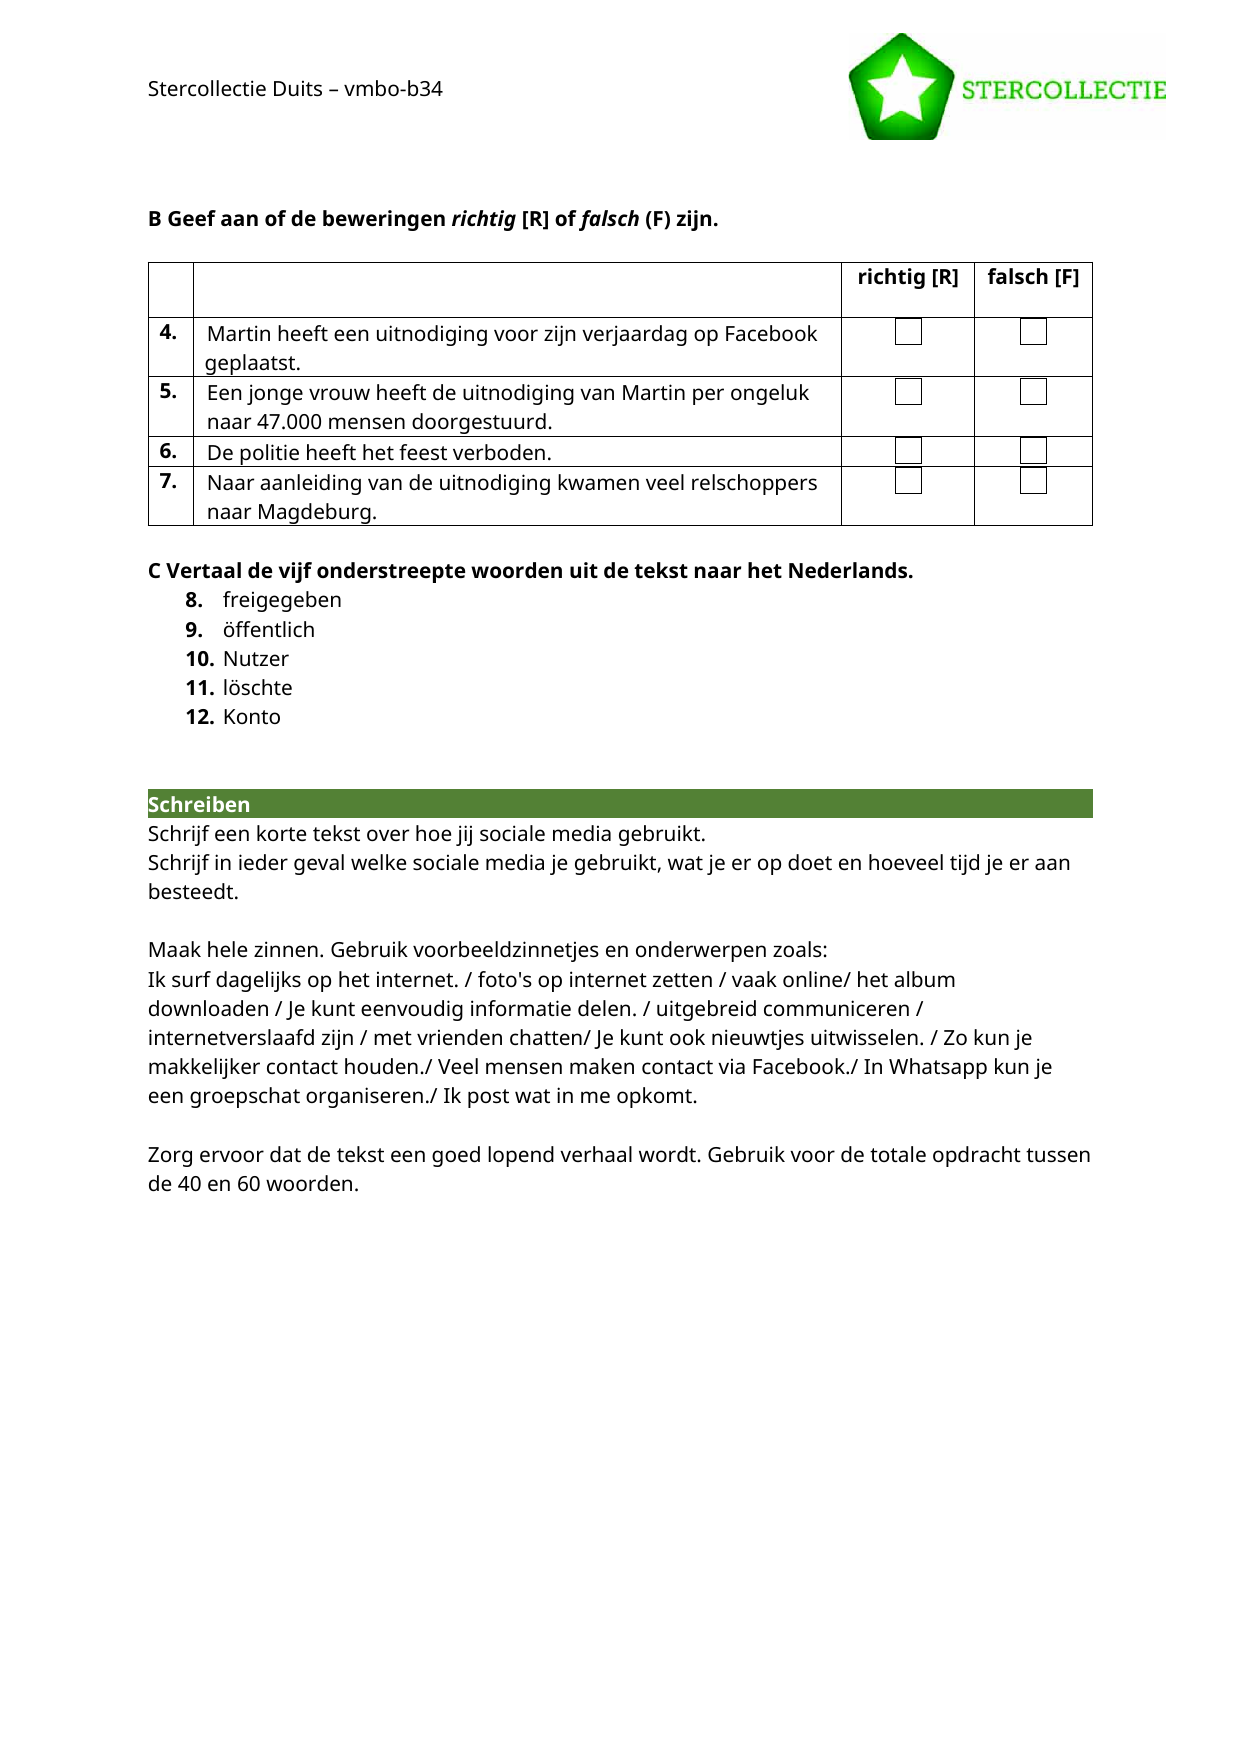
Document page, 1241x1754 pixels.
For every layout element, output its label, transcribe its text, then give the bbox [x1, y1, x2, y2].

text B Geef aan of de beweringen richtig [R] of falsch (F) zijn. [148, 203, 1093, 232]
text Ik surf dagelijks op het internet. / foto's op internet zetten / vaak online/ het album downloaden / Je kunt eenvoudig informatie delen. / uitgebreid communiceren / internetverslaafd zijn / met vrienden chatten/ Je kunt ook nieuwtjes uitwisselen. / Zo kun je makkelijker contact houden./ Veel mensen maken contact via Facebook./ In Whatsapp kun je een groepschat organiseren./ Ik post wat in me opkomt. [148, 964, 1093, 1109]
text Schrijf een korte tekst over hoe jij sociale media gebruikt. [148, 818, 1093, 847]
table_header [149, 263, 193, 317]
table_cell [975, 467, 1092, 525]
table_cell [975, 377, 1092, 436]
table_cell Naar aanleiding van de uitnodiging kwamen veel relschoppers naar Magdeburg. [194, 467, 841, 525]
text Zorg ervoor dat de tekst een goed lopend verhaal wordt. Gebruik voor de totale opdracht tussen de 40 en 60 woorden. [148, 1139, 1093, 1197]
table_cell [975, 318, 1092, 376]
text Schreiben [148, 789, 1093, 818]
table_cell 6. [149, 437, 193, 466]
list löschte [185, 672, 1093, 701]
table_cell [975, 437, 1092, 466]
table_cell Een jonge vrouw heeft de uitnodiging van Martin per ongeluk naar 47.000 mensen doorgestuurd. [194, 377, 841, 436]
table_cell Martin heeft een uitnodiging voor zijn verjaardag op Facebook geplaatst. [194, 318, 841, 376]
table_header falsch [F] [975, 263, 1092, 317]
table_cell 4. [149, 318, 193, 376]
table_cell [842, 467, 974, 525]
table_header richtig [R] [842, 263, 974, 317]
table_cell [842, 318, 974, 376]
table_cell [842, 437, 974, 466]
text Schrijf in ieder geval welke sociale media je gebruikt, wat je er op doet en hoeveel tijd je er aan besteedt. [148, 847, 1093, 905]
table_cell 5. [149, 377, 193, 436]
table_cell De politie heeft het feest verboden. [194, 437, 841, 466]
table_cell [842, 377, 974, 436]
text C Vertaal de vijf onderstreepte woorden uit de tekst naar het Nederlands. [148, 555, 1093, 584]
table_cell 7. [149, 467, 193, 525]
list Konto [185, 701, 1093, 730]
list freigegeben [185, 584, 1093, 614]
picture [848, 33, 1166, 140]
table_header [194, 263, 841, 317]
list Nutzer [185, 643, 1093, 672]
text Maak hele zinnen. Gebruik voorbeeldzinnetjes en onderwerpen zoals: [148, 934, 1093, 964]
list öffentlich [185, 614, 1093, 643]
